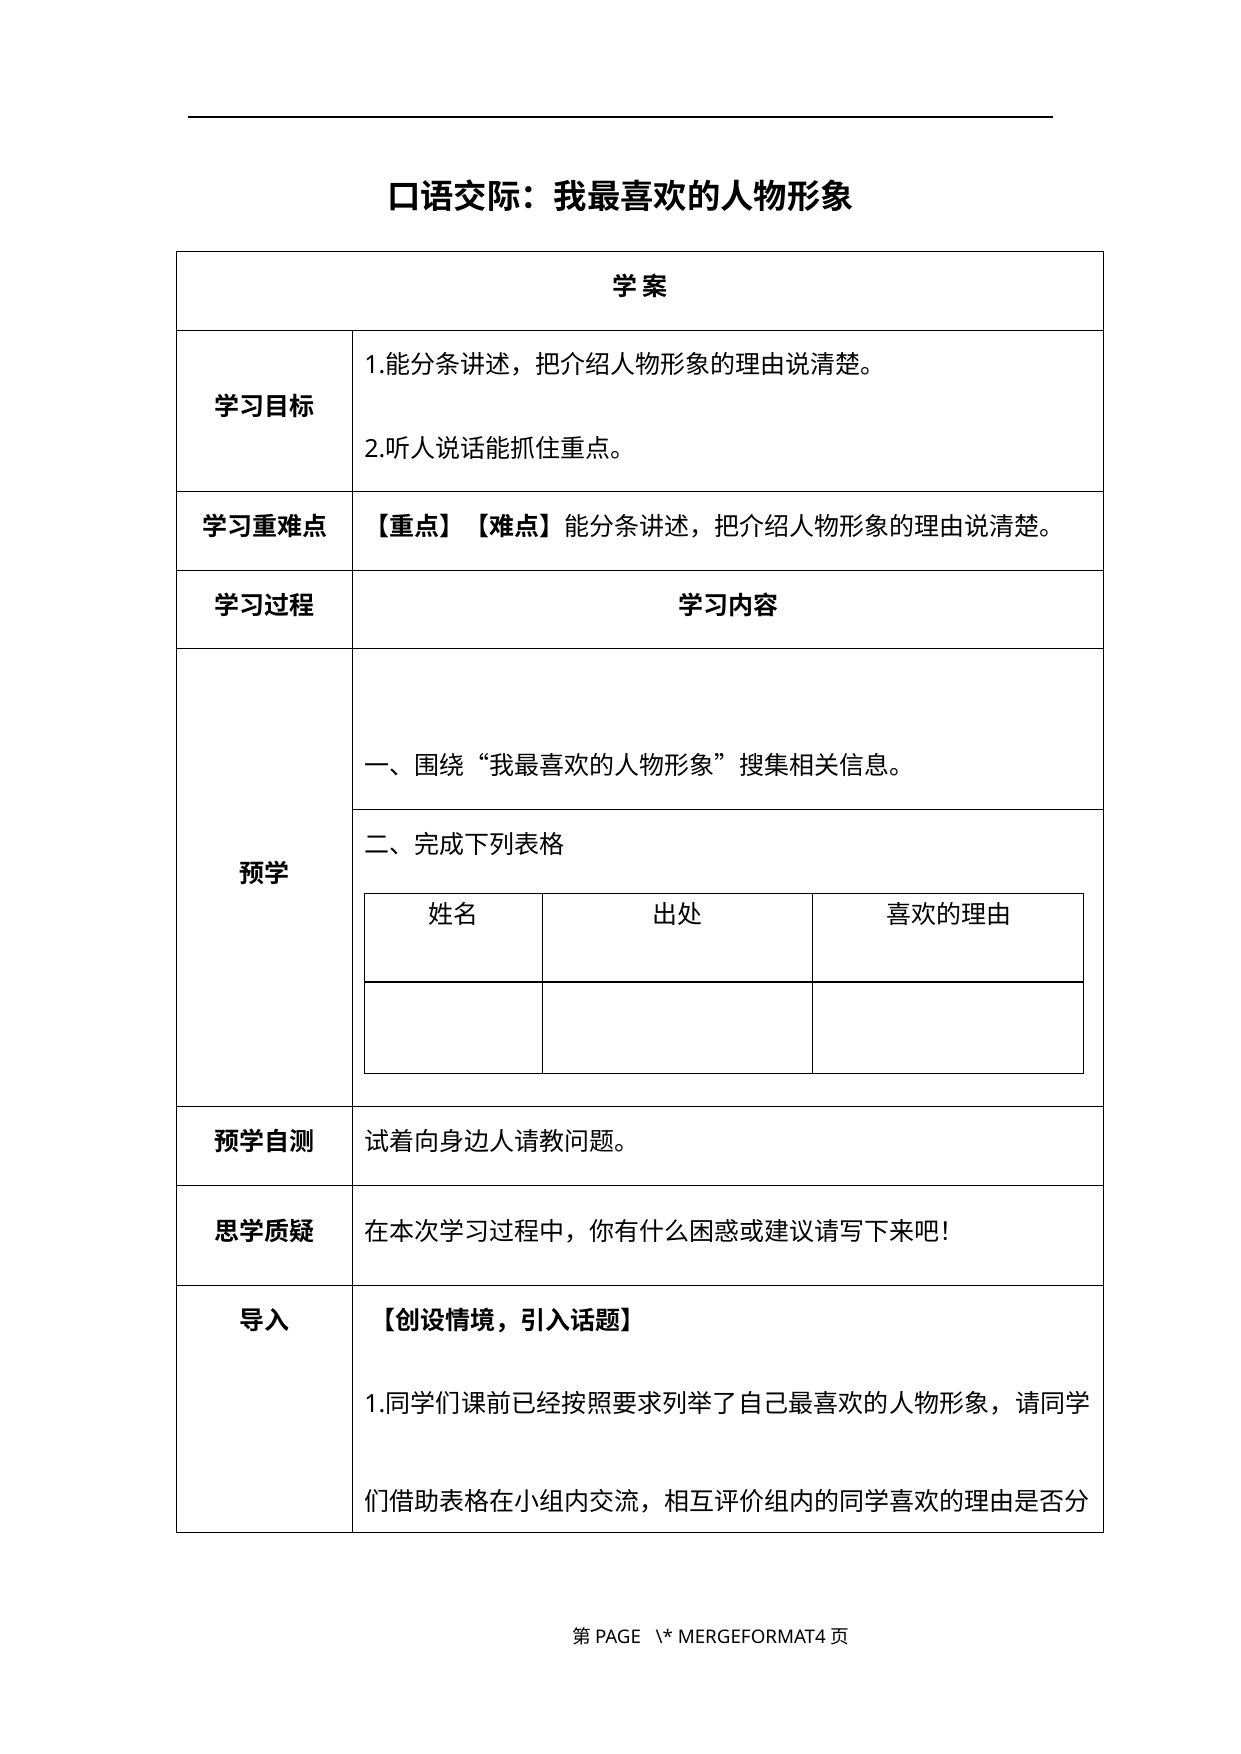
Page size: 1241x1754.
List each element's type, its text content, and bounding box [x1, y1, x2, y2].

table_cell 学习过程 [177, 571, 352, 648]
table_cell 在本次学习过程中，你有什么困惑或建议请写下来吧！ [353, 1186, 1103, 1285]
text 口语交际：我最喜欢的人物形象 [187, 162, 1053, 227]
table_cell 试着向身边人请教问题。 [353, 1107, 1103, 1185]
table_cell 预学自测 [177, 1107, 352, 1185]
table_cell 【重点】【难点】能分条讲述，把介绍人物形象的理由说清楚。 [353, 492, 1103, 570]
table_header 学 案 [177, 252, 1103, 329]
table_cell 学习重难点 [177, 492, 352, 570]
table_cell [353, 1286, 1103, 1532]
table_cell 二、完成下列表格 [353, 810, 1103, 1106]
table_cell 导入 [177, 1286, 352, 1532]
table_cell 1.能分条讲述，把介绍人物形象的理由说清楚。 2.听人说话能抓住重点。 [353, 331, 1103, 491]
table_cell 预学 [177, 649, 352, 1106]
table_cell 学习目标 [177, 331, 352, 491]
table_cell 一、围绕“我最喜欢的人物形象”搜集相关信息。 [353, 649, 1103, 809]
table_cell 学习内容 [353, 571, 1103, 648]
table_cell 思学质疑 [177, 1186, 352, 1285]
